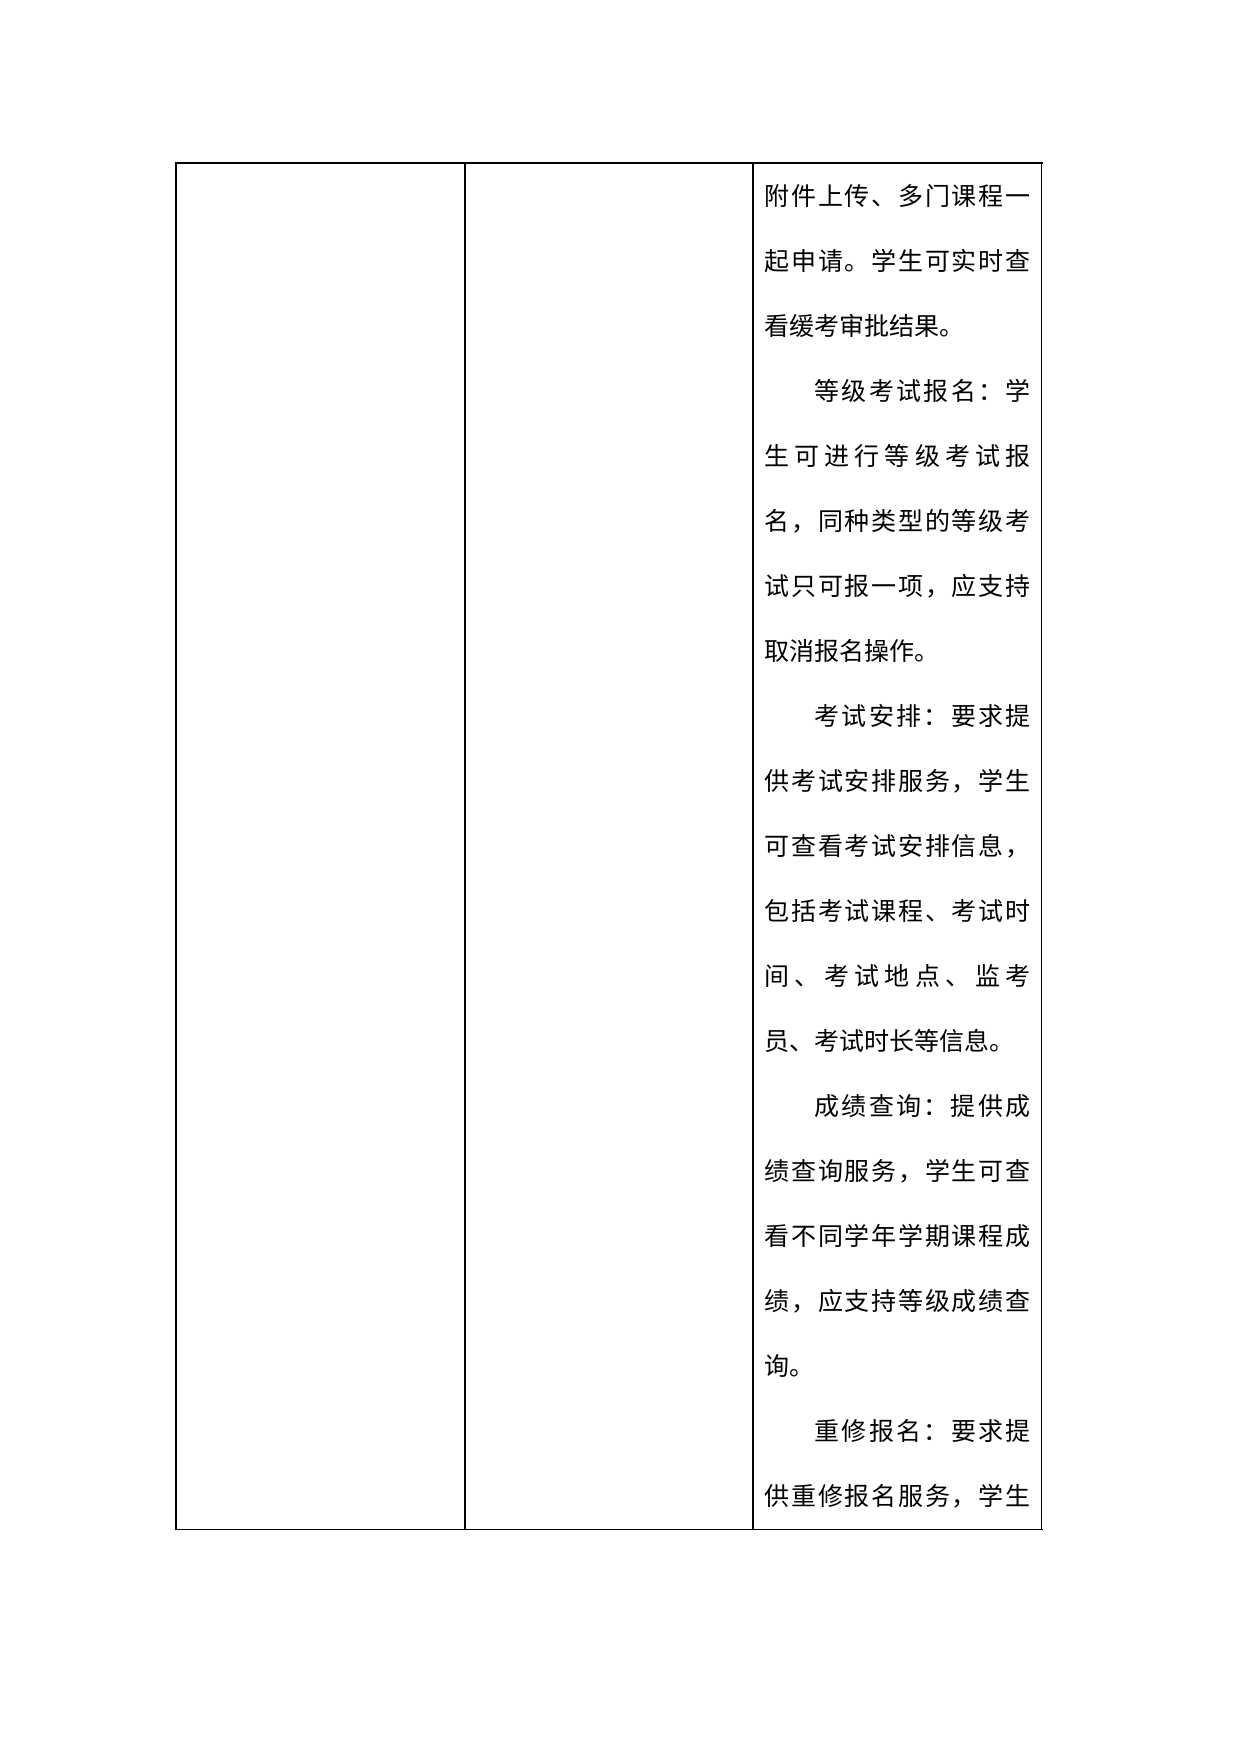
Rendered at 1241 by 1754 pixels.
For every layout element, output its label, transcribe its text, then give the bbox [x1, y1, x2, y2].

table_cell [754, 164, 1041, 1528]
table_cell 1 [177, 164, 464, 1528]
table_cell [466, 164, 752, 1528]
